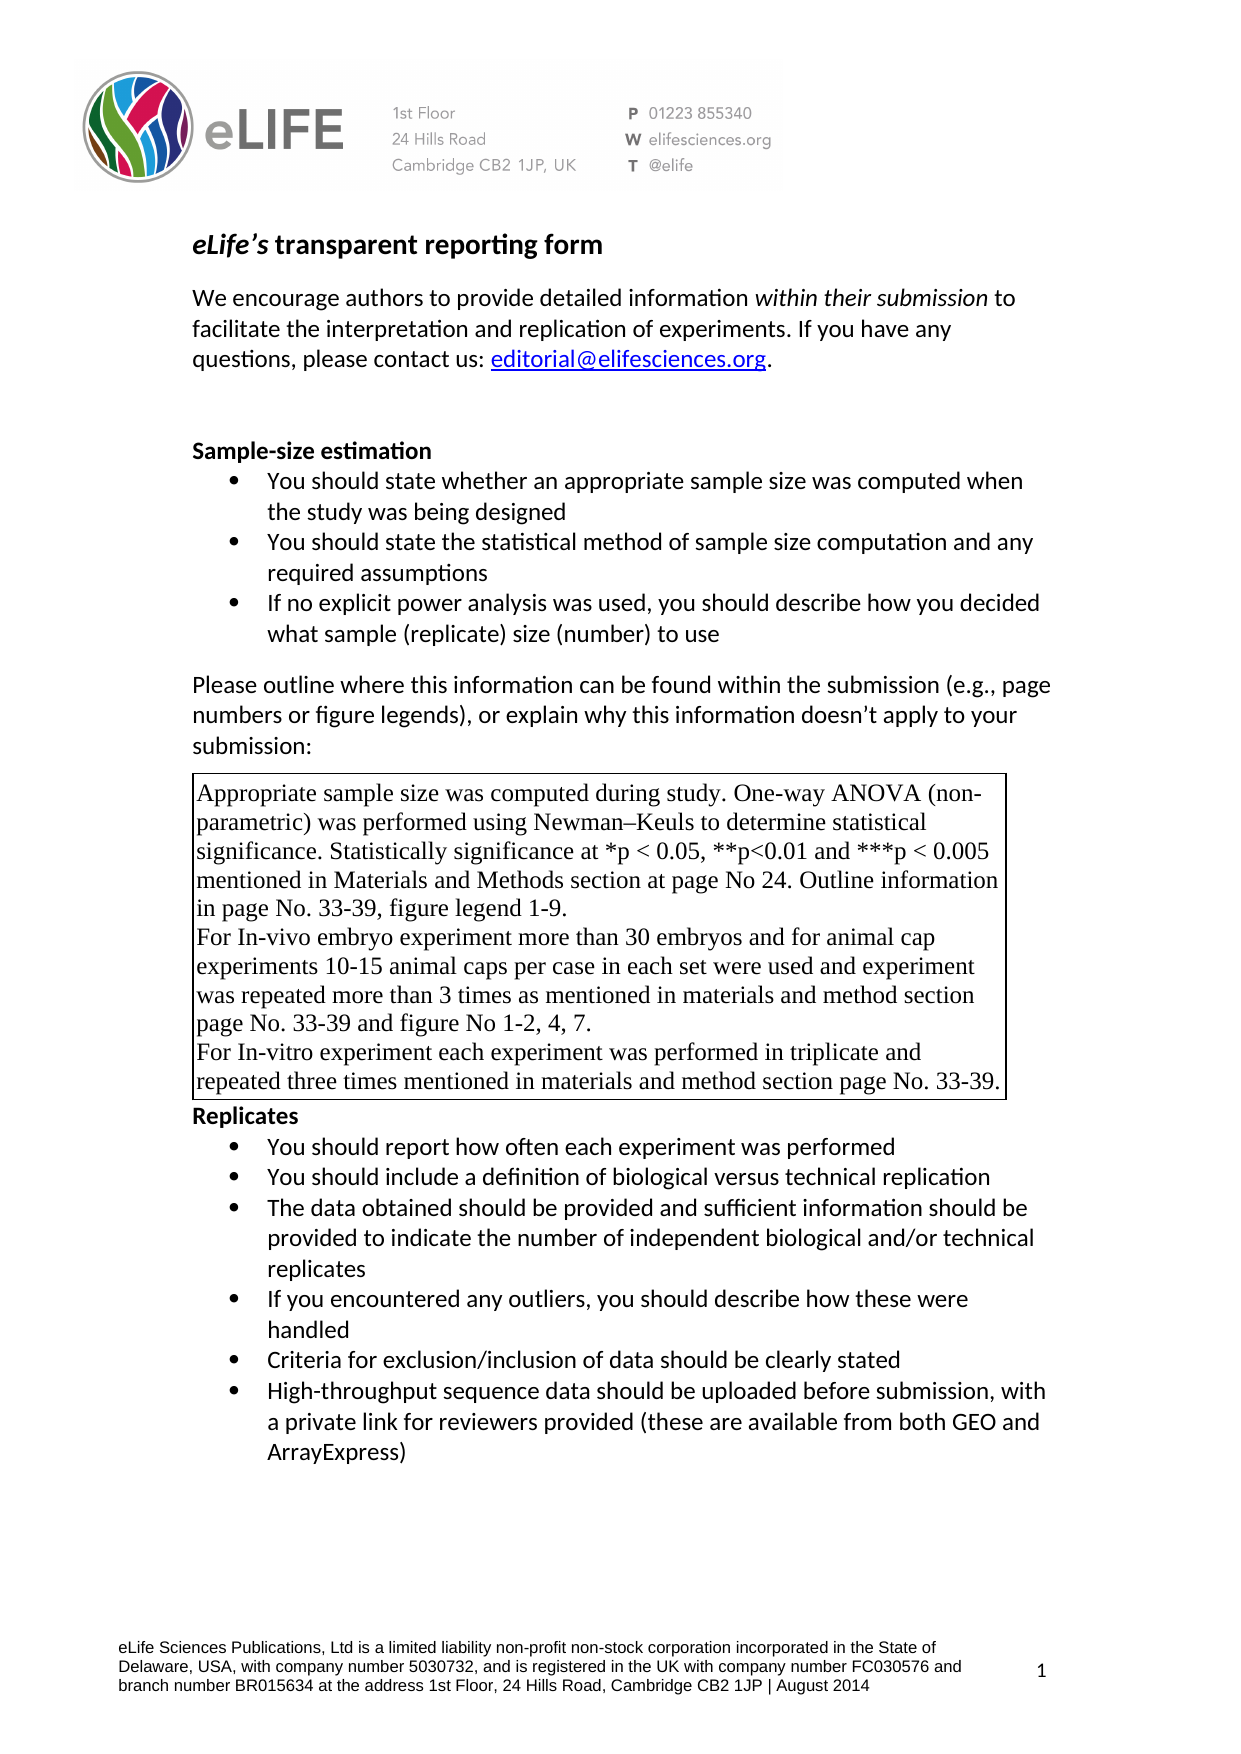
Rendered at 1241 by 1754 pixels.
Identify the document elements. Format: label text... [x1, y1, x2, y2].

text Appropriate sample size was computed during study. One-way ANOVA (non-parametric) was performed using Newman–Keuls to determine statistical significance. Statistically significance at *p < 0.05, **p<0.01 and ***p < 0.005 mentioned in Materials and Methods section at page No 24. Outline information in page No. 33-39, figure legend 1-9. [194, 776, 1005, 922]
list If you encountered any outliers, you should describe how these were handled [229, 1283, 1053, 1344]
list You should report how often each experiment was performed [229, 1131, 1053, 1161]
list If no explicit power analysis was used, you should describe how you decided what sample (replicate) size (number) to use [229, 588, 1053, 649]
text Please outline where this information can be found within the submission (e.g., page numbers or figure legends), or explain why this information doesn’t apply to your submission: [192, 669, 1053, 761]
list You should state the statistical method of sample size computation and any required assumptions [229, 527, 1053, 588]
list Criteria for exclusion/inclusion of data should be clearly stated [229, 1344, 1053, 1375]
list You should include a definition of biological versus technical replication [229, 1161, 1053, 1192]
text For In-vivo embryo experiment more than 30 embryos and for animal cap experiments 10-15 animal caps per case in each set were used and experiment was repeated more than 3 times as mentioned in materials and method section page No. 33-39 and figure No 1-2, 4, 7. [196, 922, 1003, 1037]
list You should state whether an appropriate sample size was computed when the study was being designed [229, 466, 1053, 527]
text eLife’s transparent reporting form [192, 226, 1053, 262]
list High-throughput sequence data should be uploaded before submission, with a private link for reviewers provided (these are available from both GEO and ArrayExpress) [229, 1375, 1053, 1467]
text We encourage authors to provide detailed information within their submission to facilitate the interpretation and replication of experiments. If you have any questions, please contact us: editorial@elifesciences.org. [192, 282, 1053, 374]
picture [73, 59, 784, 191]
text For In-vitro experiment each experiment was performed in triplicate and repeated three times mentioned in materials and method section page No. 33-39. [194, 1037, 1005, 1097]
list The data obtained should be provided and sufficient information should be provided to indicate the number of independent biological and/or technical replicates [229, 1192, 1053, 1283]
text Sample-size estimation [192, 435, 1053, 466]
text Replicates [192, 822, 1053, 1131]
